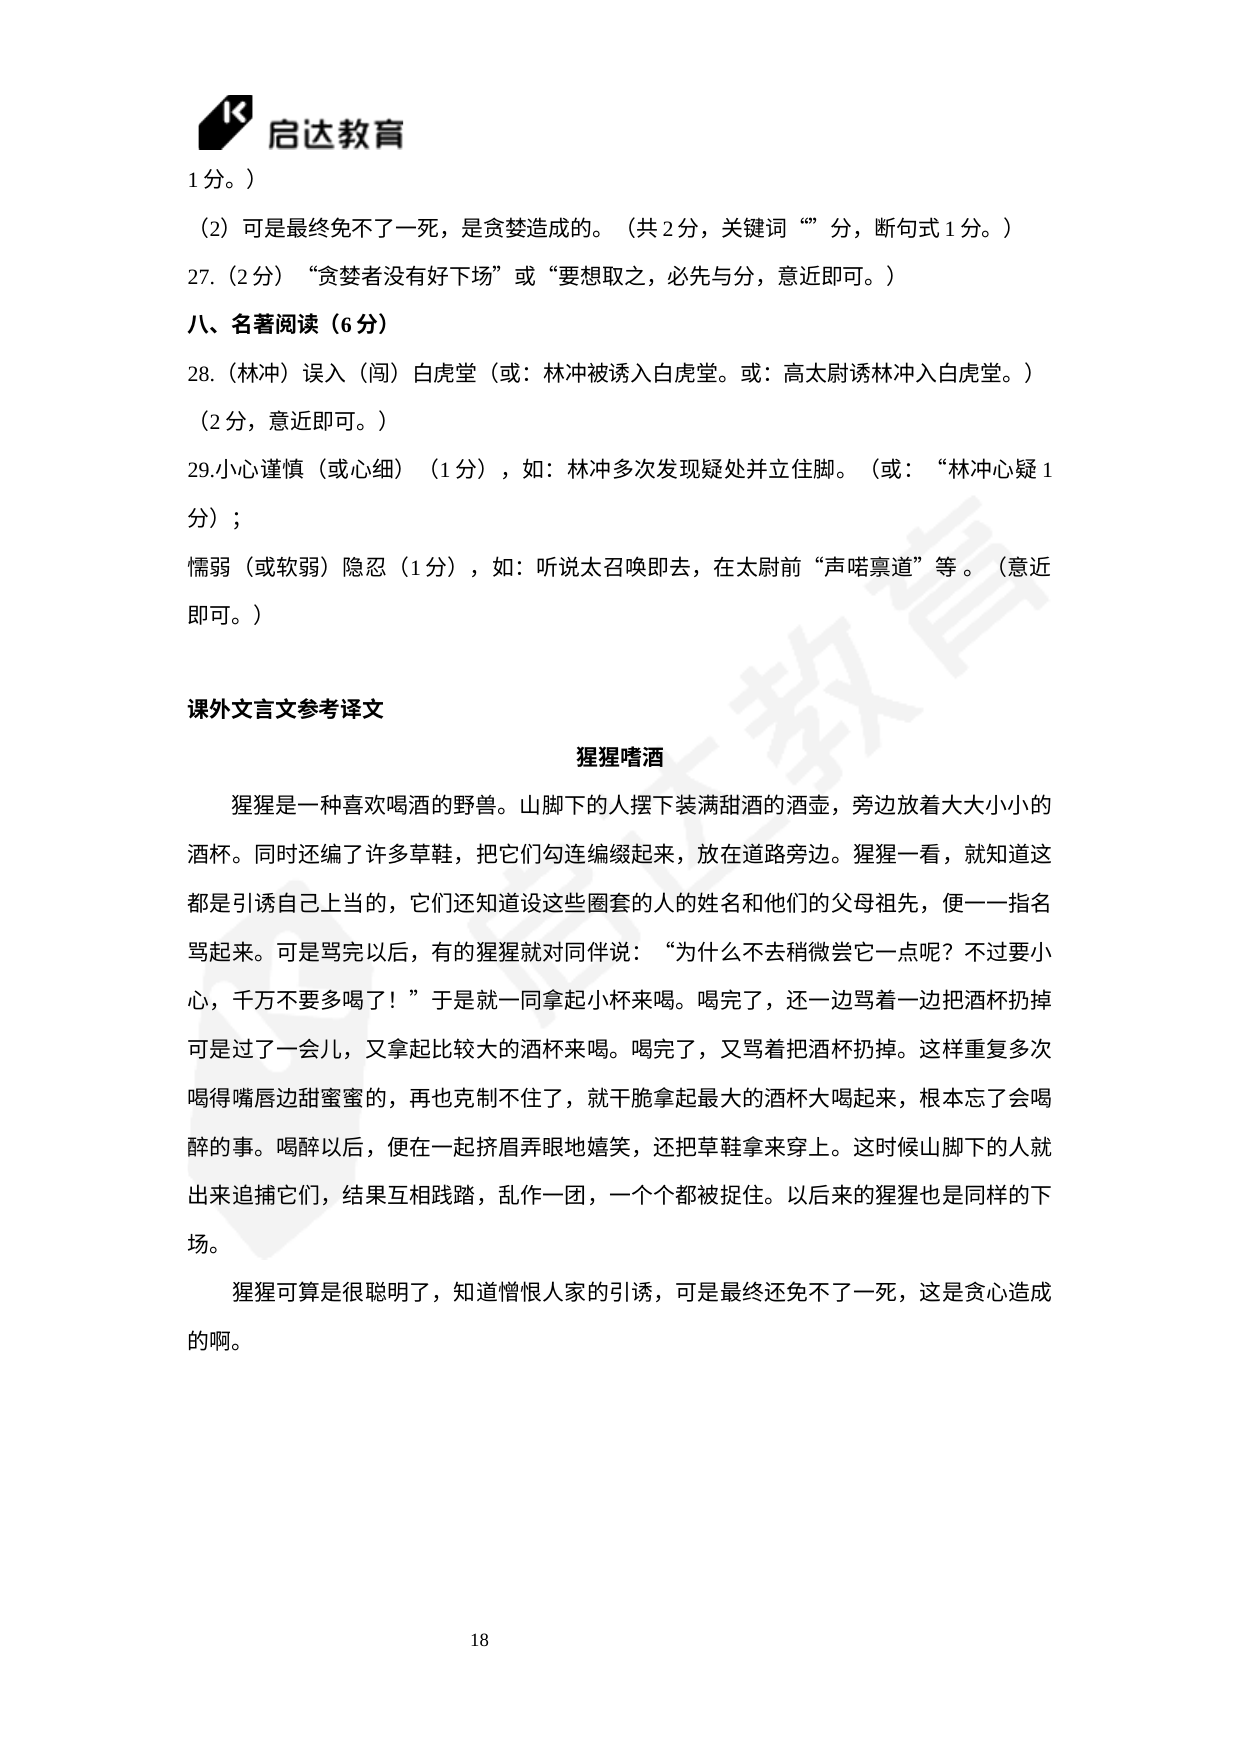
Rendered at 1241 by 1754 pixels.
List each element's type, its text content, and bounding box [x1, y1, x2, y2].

text 28.（林冲）误入（闯）白虎堂（或：林冲被诱入白虎堂。或：高太尉诱林冲入白虎堂。） [187, 355, 1053, 388]
text 29.小心谨慎（或心细）（1分），如：林冲多次发现疑处并立住脚。（或：“林冲心疑1分）； [187, 452, 1053, 533]
picture [198, 95, 404, 150]
text 猩猩嗜酒 [187, 739, 1053, 772]
text 八、名著阅读（6分） [187, 307, 1053, 339]
text 懦弱（或软弱）隐忍（1分），如：听说太召唤即去，在太尉前“声喏禀道”等 。（意近即可。） [187, 549, 1053, 630]
text 猩猩是一种喜欢喝酒的野兽。山脚下的人摆下装满甜酒的酒壶，旁边放着大大小小的酒杯。同时还编了许多草鞋，把它们勾连编缀起来，放在道路旁边。猩猩一看，就知道这都是引诱自己上当的，它们还知道设这些圈套的人的姓名和他们的父母祖先，便一一指名骂起来。可是骂完以后，有的猩猩就对同伴说：“为什么不去稍微尝它一点呢？不过要小心，千万不要多喝了！”于是就一同拿起小杯来喝。喝完了，还一边骂着一边把酒杯扔掉。可是过了一会儿，又拿起比较大的酒杯来喝。喝完了，又骂着把酒杯扔掉。这样重复多次，喝得嘴唇边甜蜜蜜的，再也克制不住了，就干脆拿起最大的酒杯大喝起来，根本忘了会喝醉的事。喝醉以后，便在一起挤眉弄眼地嬉笑，还把草鞋拿来穿上。这时候山脚下的人就出来追捕它们，结果互相践踏，乱作一团，一个个都被捉住。以后来的猩猩也是同样的下场。 [187, 788, 1053, 1259]
text （2分，意近即可。） [187, 404, 1053, 436]
text 课外文言文参考译文 [187, 691, 1053, 724]
text 1分。） [187, 162, 1053, 194]
text 猩猩可算是很聪明了，知道憎恨人家的引诱，可是最终还免不了一死，这是贪心造成的啊。 [187, 1275, 1053, 1356]
text （2）可是最终免不了一死，是贪婪造成的。（共2分，关键词“”分，断句式1分。） [187, 210, 1053, 243]
text 27.（2分）“贪婪者没有好下场”或“要想取之，必先与分，意近即可。） [187, 259, 1053, 291]
